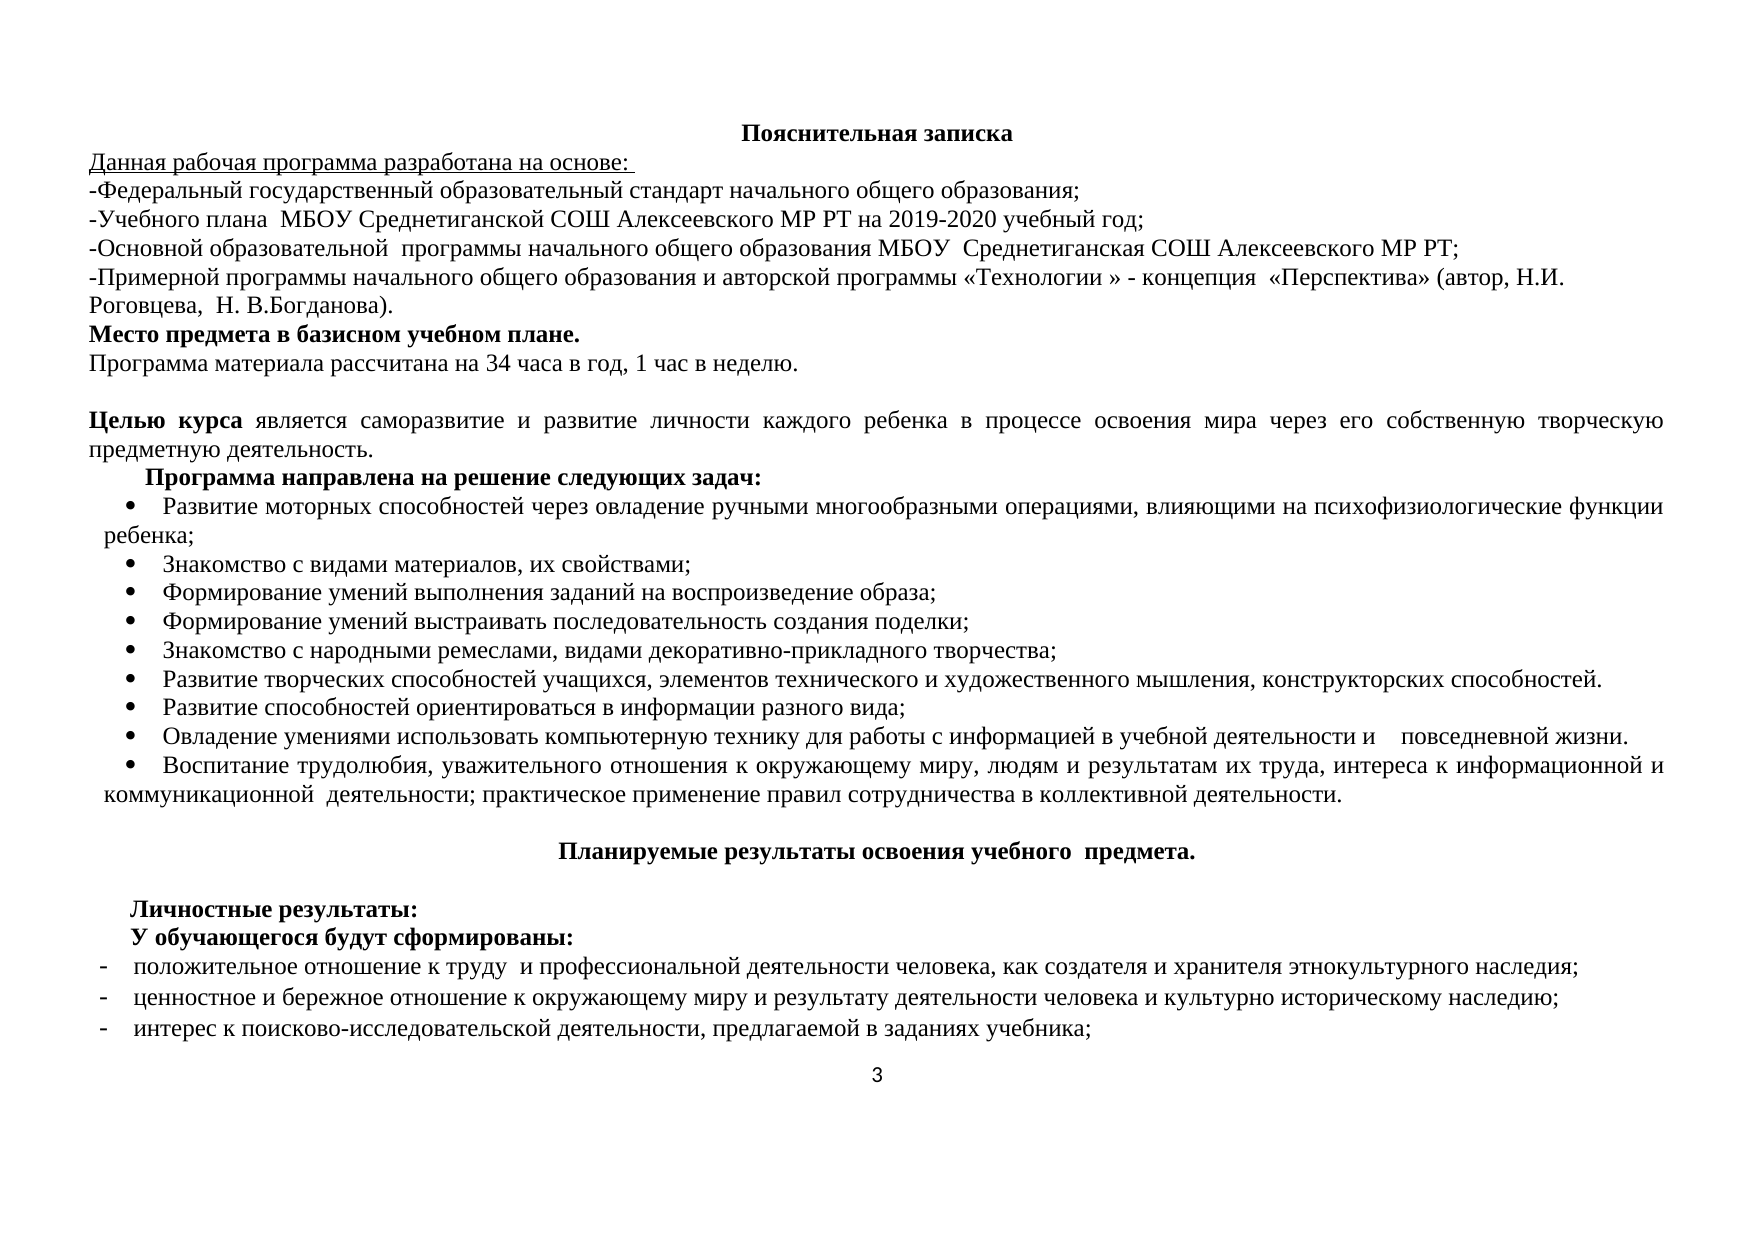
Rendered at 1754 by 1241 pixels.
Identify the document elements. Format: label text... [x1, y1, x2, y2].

list Знакомство с видами материалов, их свойствами; [103, 549, 1665, 577]
list Формирование умений выстраивать последовательность создания поделки; [103, 606, 1665, 635]
text -Учебного плана МБОУ Среднетиганской СОШ Алексеевского МР РТ на 2019-2020 учебный год; [89, 204, 1665, 233]
list Формирование умений выполнения заданий на воспроизведение образа; [103, 577, 1665, 606]
list Овладение умениями использовать компьютерную технику для работы с информацией в учебной деятельности и повседневной жизни. [103, 721, 1665, 750]
text Личностные результаты: [89, 894, 1665, 922]
list Развитие моторных способностей через овладение ручными многообразными операциями, влияющими на психофизиологические функции ребенка; [103, 491, 1665, 549]
list Развитие способностей ориентироваться в информации разного вида; [103, 692, 1665, 721]
text Пояснительная записка [89, 118, 1665, 147]
text Данная рабочая программа разработана на основе: [89, 147, 1665, 176]
text Целью курса является саморазвитие и развитие личности каждого ребенка в процессе освоения мира через его собственную творческую предметную деятельность. [89, 405, 1665, 462]
list положительное отношение к труду и профессиональной деятельности человека, как создателя и хранителя этнокультурного наследия; [96, 951, 1665, 982]
text Программа направлена на решение следующих задач: [89, 462, 1665, 491]
text Программа материала рассчитана на 34 часа в год, 1 час в неделю. [89, 348, 1665, 377]
list Воспитание трудолюбия, уважительного отношения к окружающему миру, людям и результатам их труда, интереса к информационной и коммуникационной деятельности; практическое применение правил сотрудничества в коллективной деятельности. [103, 750, 1665, 807]
text -Примерной программы начального общего образования и авторской программы «Технологии » - концепция «Перспектива» (автор, Н.И. Роговцева, Н. В.Богданова). [89, 262, 1665, 319]
text У обучающегося будут сформированы: [89, 922, 1665, 951]
text -Федеральный государственный образовательный стандарт начального общего образования; [89, 176, 1665, 204]
list Развитие творческих способностей учащихся, элементов технического и художественного мышления, конструкторских способностей. [103, 664, 1665, 692]
text Планируемые результаты освоения учебного предмета. [89, 836, 1665, 865]
list ценностное и бережное отношение к окружающему миру и результату деятельности человека и культурно историческому наследию; [96, 982, 1665, 1013]
text Место предмета в базисном учебном плане. [89, 319, 1665, 348]
list интерес к поисково-исследовательской деятельности, предлагаемой в заданиях учебника; [96, 1013, 1665, 1044]
list Знакомство с народными ремеслами, видами декоративно-прикладного творчества; [103, 635, 1665, 664]
text -Основной образовательной программы начального общего образования МБОУ Среднетиганская СОШ Алексеевского МР РТ; [89, 233, 1665, 262]
